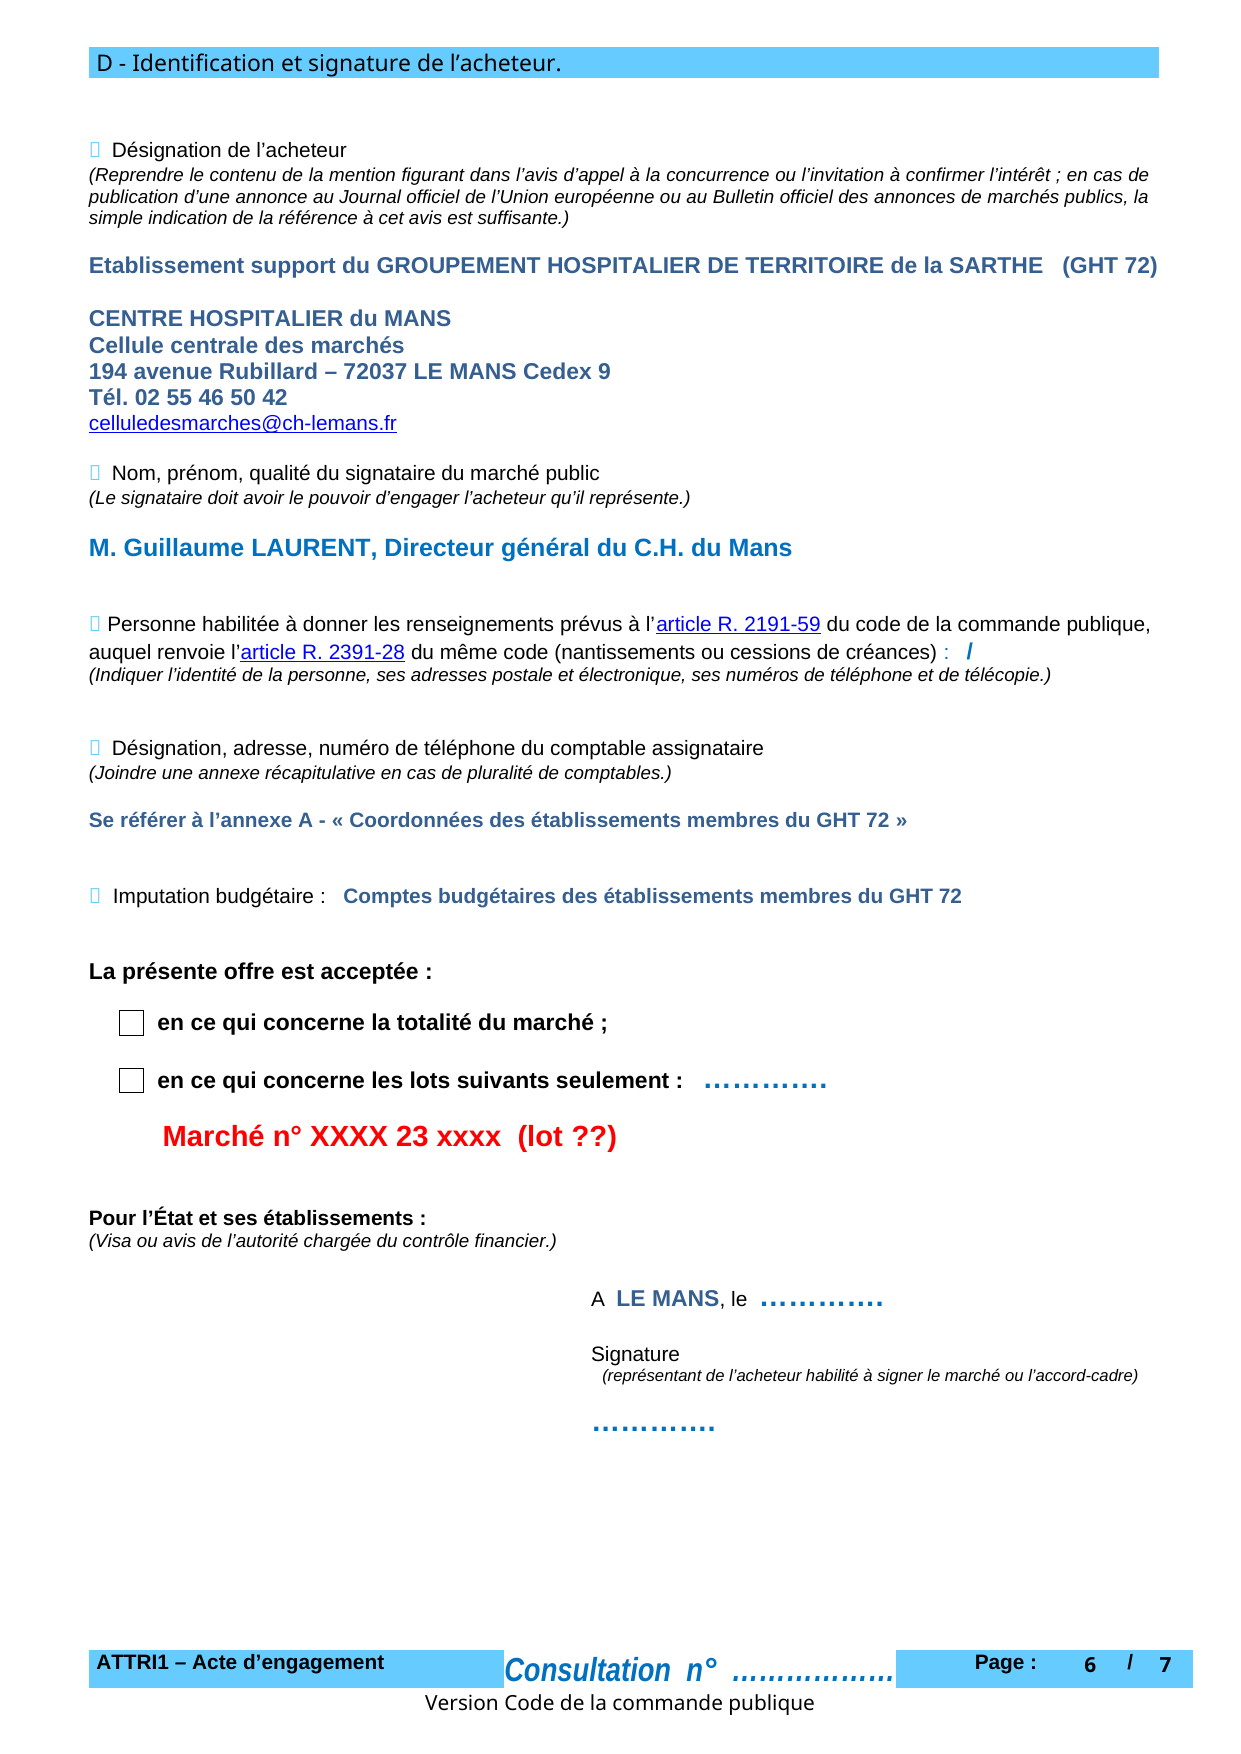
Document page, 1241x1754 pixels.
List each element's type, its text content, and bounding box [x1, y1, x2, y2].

list CENTRE HOSPITALIER du MANS [89, 305, 1196, 332]
text  Imputation budgétaire : Comptes budgétaires des établissements membres du GHT 72 [89, 882, 1152, 910]
text (Indiquer l’identité de la personne, ses adresses postale et électronique, ses numéros de téléphone et de télécopie.) [89, 664, 1152, 686]
text Marché n° XXXX 23 xxxx (lot ??) [162, 1119, 1152, 1153]
list Tél. 02 55 46 50 42 [89, 384, 1196, 411]
text  Personne habilitée à donner les renseignements prévus à l’article R. 2191-59 du code de la commande publique, auquel renvoie l’article R. 2391-28 du même code (nantissements ou cessions de créances) : / [89, 609, 1152, 664]
subtitle  Désignation de l’acheteur [89, 135, 1152, 164]
text celluledesmarches@ch-lemans.fr [89, 411, 1152, 434]
text Signature [591, 1341, 1152, 1365]
text M. Guillaume LAURENT, Directeur général du C.H. du Mans [89, 532, 1152, 561]
subtitle (Reprendre le contenu de la mention figurant dans l’avis d’appel à la concurrence ou l’invitation à confirmer l’intérêt ; en cas de publication d’une annonce au Journal officiel de l’Union européenne ou au Bulletin officiel des annonces de marchés publics, la simple indication de la référence à cet avis est suffisante.) [89, 164, 1152, 228]
text …………. [89, 1404, 1152, 1437]
text (représentant de l’acheteur habilité à signer le marché ou l’accord-cadre) [591, 1365, 1152, 1384]
text  Désignation, adresse, numéro de téléphone du comptable assignataire [89, 733, 1152, 762]
list Cellule centrale des marchés [89, 332, 1196, 358]
text A LE MANS, le …………. [89, 1279, 1152, 1313]
text La présente offre est acceptée : [89, 958, 1152, 984]
list Etablissement support du GROUPEMENT HOSPITALIER DE TERRITOIRE de la SARTHE (GHT 72) [89, 252, 1196, 279]
list 194 avenue Rubillard – 72037 LE MANS Cedex 9 [89, 358, 1196, 384]
text Se référer à l’annexe A - « Coordonnées des établissements membres du GHT 72 » [89, 807, 1152, 831]
text (Visa ou avis de l’autorité chargée du contrôle financier.) [89, 1229, 1152, 1251]
text en ce qui concerne la totalité du marché ; [118, 1009, 1152, 1036]
text (Le signataire doit avoir le pouvoir d’engager l’acheteur qu’il représente.) [89, 487, 1152, 508]
text (Joindre une annexe récapitulative en cas de pluralité de comptables.) [89, 762, 1152, 783]
table_header D - Identification et signature de l’acheteur. [89, 47, 1159, 78]
text Pour l’État et ses établissements : [89, 1206, 1152, 1229]
text en ce qui concerne les lots suivants seulement : …………. [118, 1061, 1152, 1094]
text  Nom, prénom, qualité du signataire du marché public [89, 458, 1152, 487]
